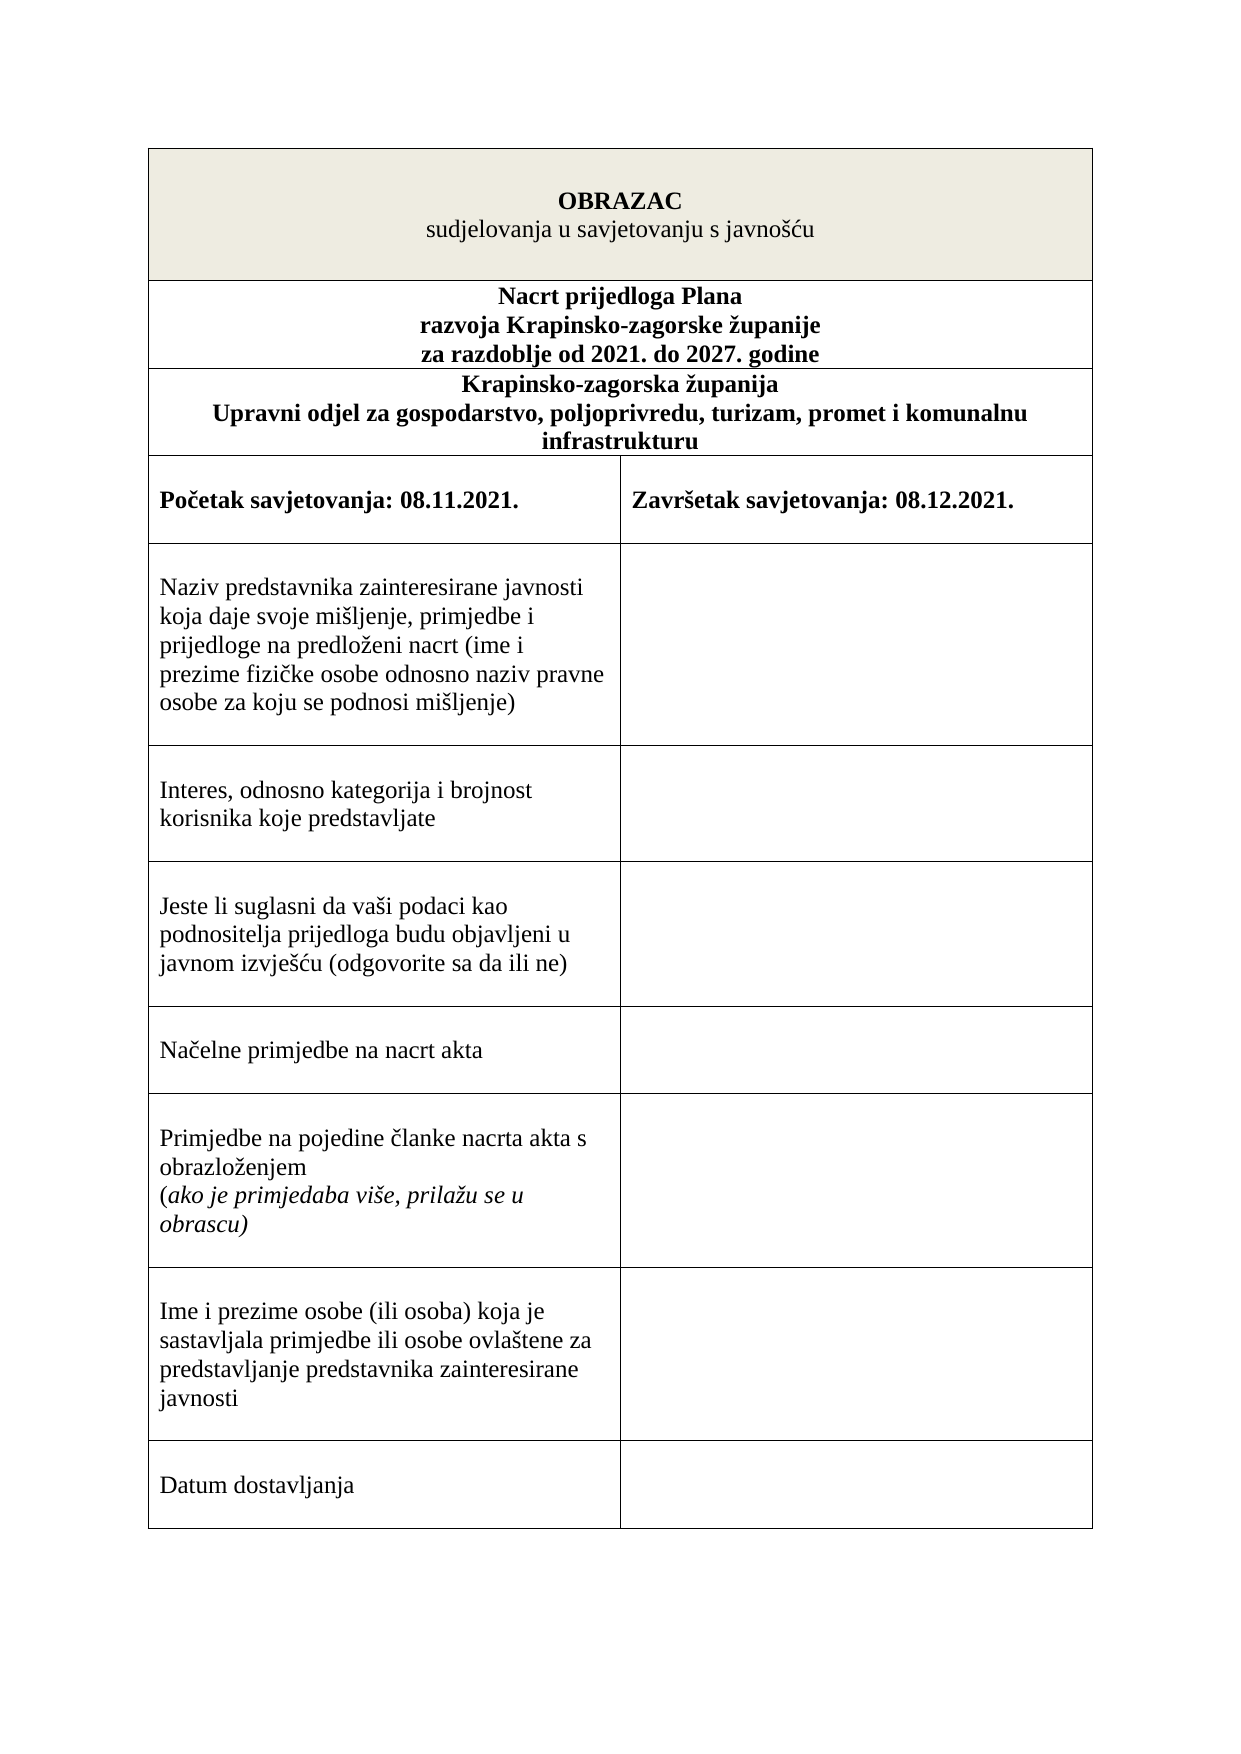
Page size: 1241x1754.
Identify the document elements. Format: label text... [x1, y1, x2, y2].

table_cell Interes, odnosno kategorija i brojnost korisnika koje predstavljate [149, 746, 620, 861]
table_cell [621, 1441, 1092, 1527]
table_cell Krapinsko-zagorska županija Upravni odjel za gospodarstvo, poljoprivredu, turizam, promet i komunalnu infrastrukturu [149, 369, 1092, 455]
table_cell [621, 746, 1092, 861]
table_cell [621, 1007, 1092, 1093]
table_cell [621, 544, 1092, 745]
table_cell Završetak savjetovanja: 08.12.2021. [621, 456, 1092, 543]
table_cell Primjedbe na pojedine članke nacrta akta s obrazloženjem (ako je primjedaba više, prilažu se u obrascu) [149, 1094, 620, 1267]
table_header OBRAZAC sudjelovanja u savjetovanju s javnošću [149, 149, 1092, 280]
table_cell Načelne primjedbe na nacrt akta [149, 1007, 620, 1093]
table_cell Datum dostavljanja [149, 1441, 620, 1527]
table_cell Početak savjetovanja: 08.11.2021. [149, 456, 620, 543]
table_cell Naziv predstavnika zainteresirane javnosti koja daje svoje mišljenje, primjedbe i prijedloge na predloženi nacrt (ime i prezime fizičke osobe odnosno naziv pravne osobe za koju se podnosi mišljenje) [149, 544, 620, 745]
table_cell [621, 1268, 1092, 1440]
table_cell [621, 1094, 1092, 1267]
table_cell Jeste li suglasni da vaši podaci kao podnositelja prijedloga budu objavljeni u javnom izvješću (odgovorite sa da ili ne) [149, 862, 620, 1006]
table_cell Nacrt prijedloga Plana razvoja Krapinsko-zagorske županije za razdoblje od 2021. do 2027. godine [149, 281, 1092, 368]
table_cell Ime i prezime osobe (ili osoba) koja je sastavljala primjedbe ili osobe ovlaštene za predstavljanje predstavnika zainteresirane javnosti [149, 1268, 620, 1440]
table_cell [621, 862, 1092, 1006]
